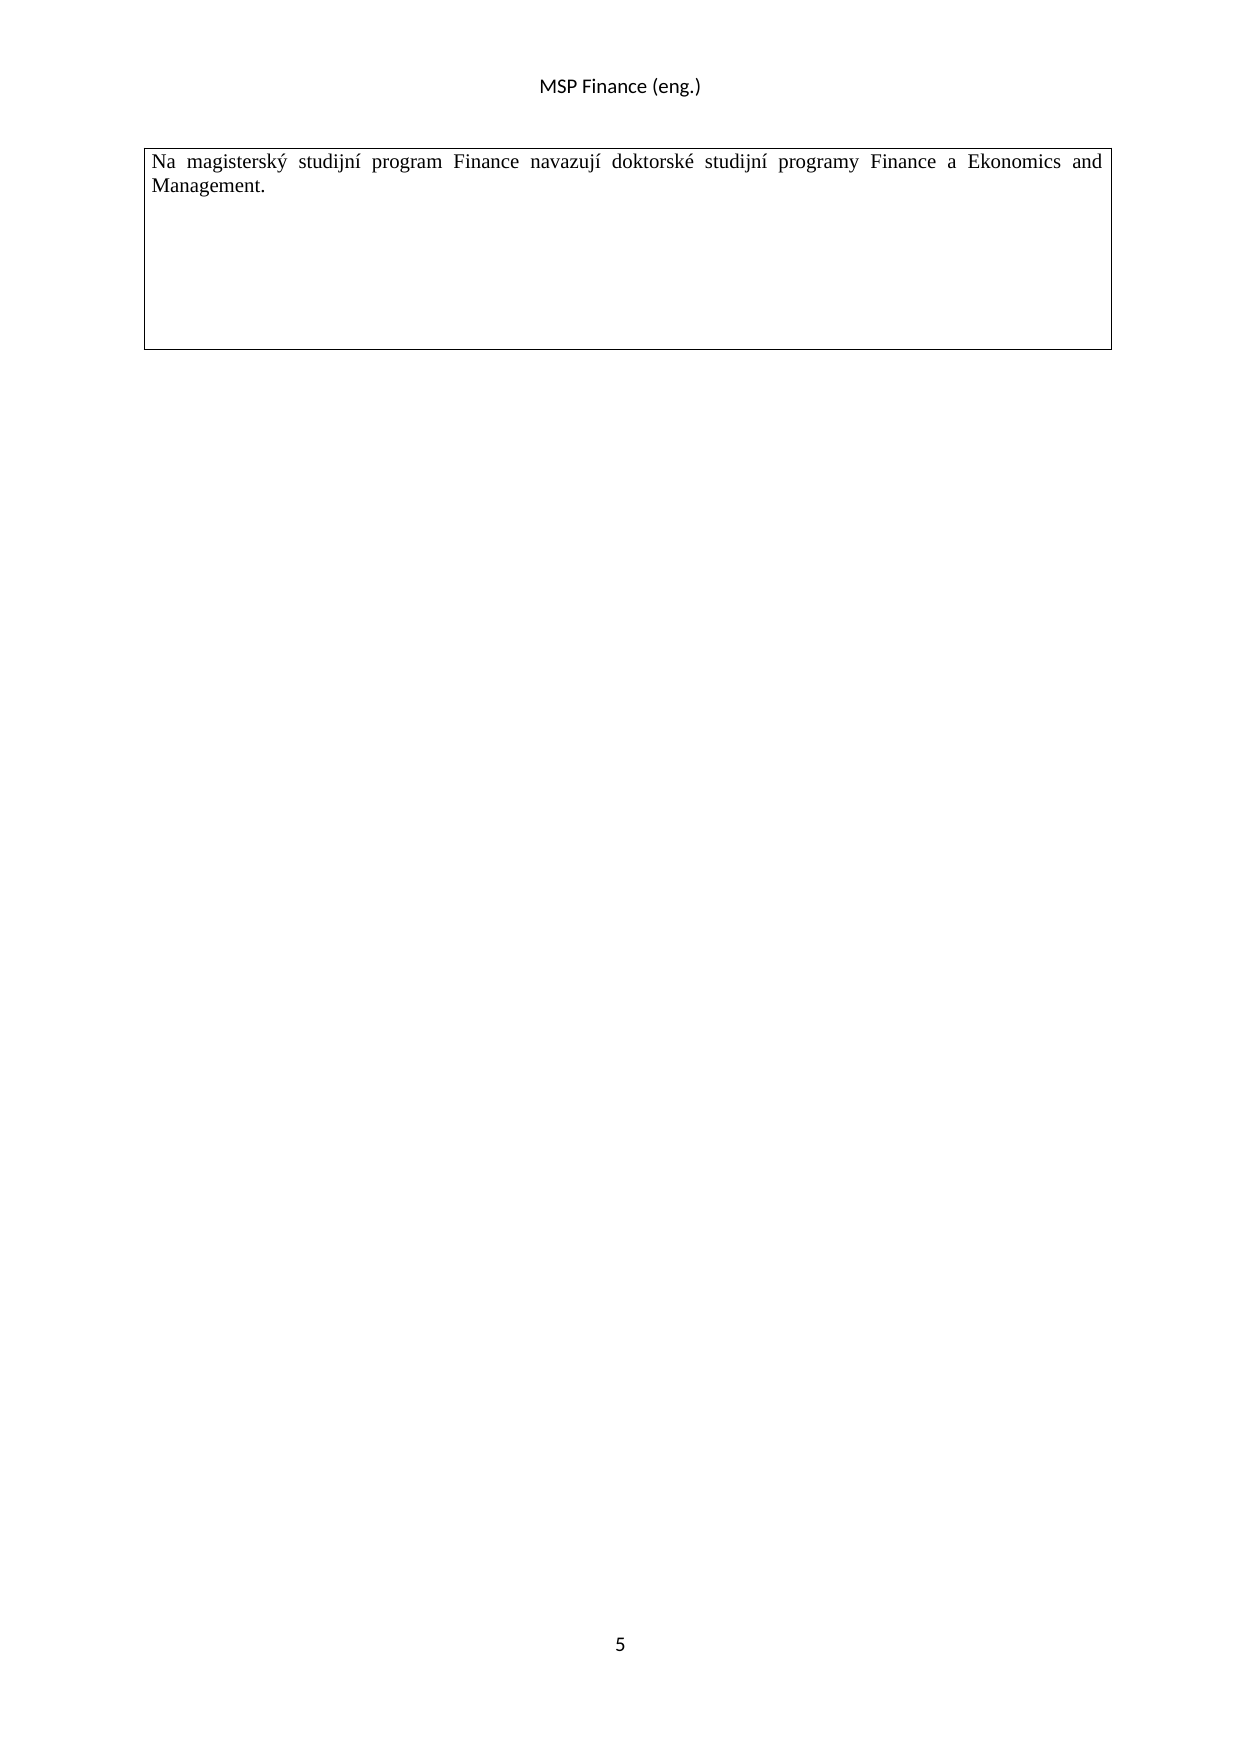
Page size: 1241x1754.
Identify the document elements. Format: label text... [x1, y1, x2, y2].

table_cell Na magisterský studijní program Finance navazují doktorské studijní programy Finance a Ekonomics and Management. [145, 149, 1111, 349]
